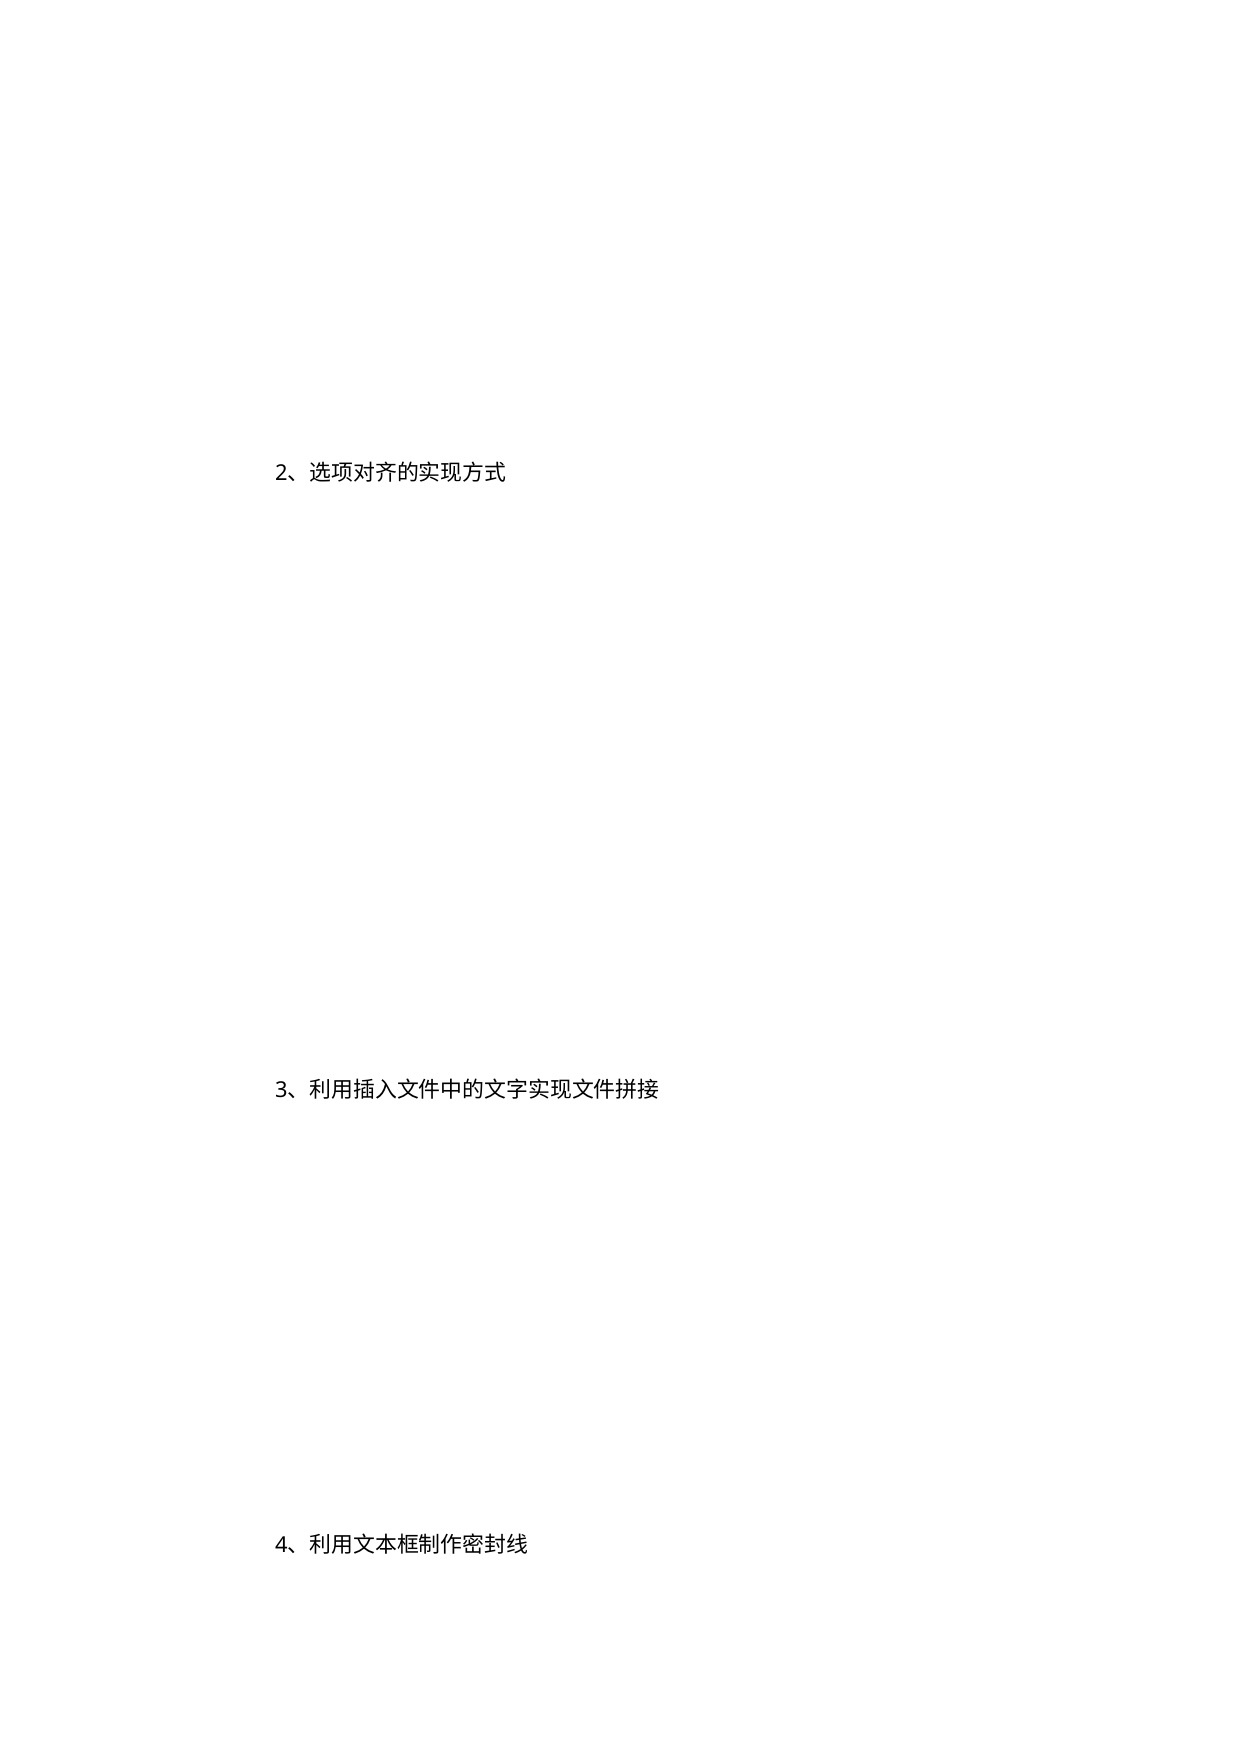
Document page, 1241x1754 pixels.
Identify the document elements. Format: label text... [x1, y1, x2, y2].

text 3、利用插入文件中的文字实现文件拼接 [275, 1072, 1053, 1104]
text 4、利用文本框制作密封线 [275, 1527, 1053, 1559]
text 2、选项对齐的实现方式 [275, 454, 1053, 487]
